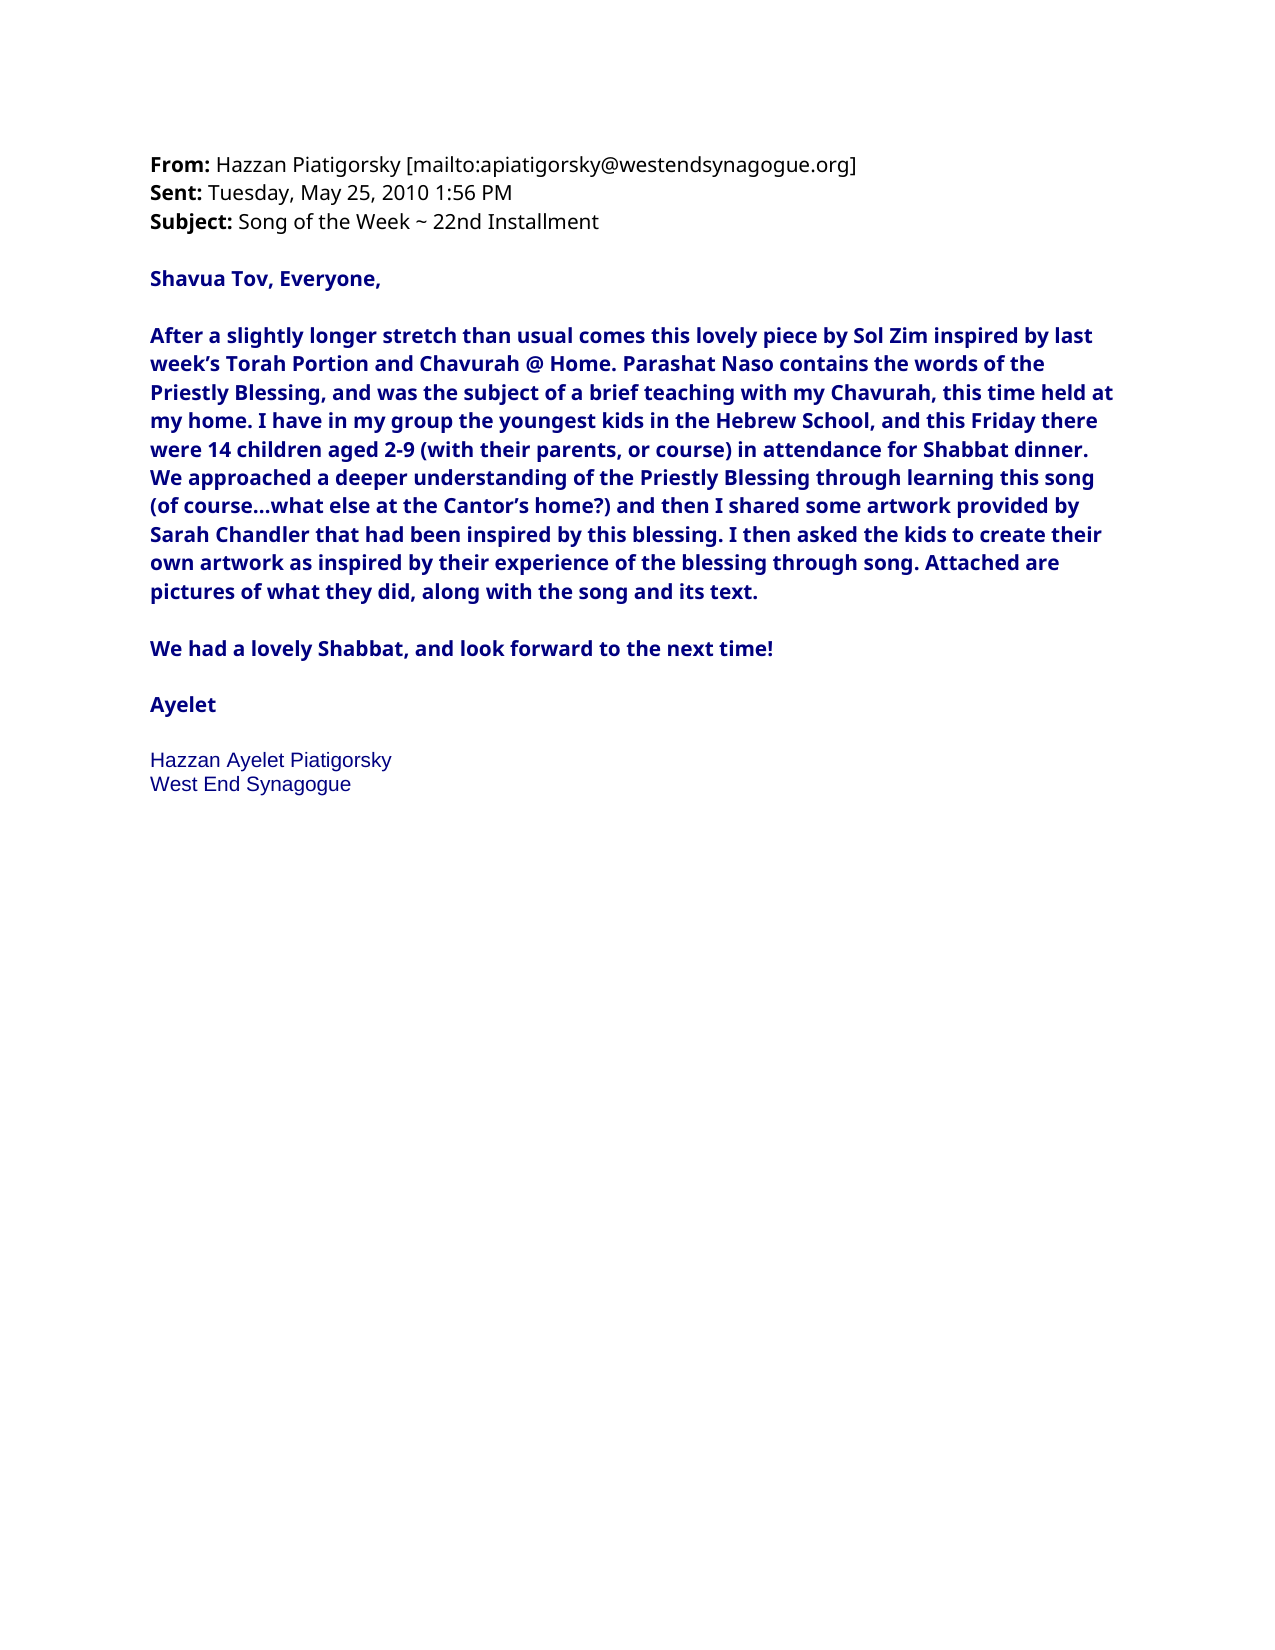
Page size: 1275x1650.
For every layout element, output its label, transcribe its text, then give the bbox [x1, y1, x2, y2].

text Ayelet [150, 691, 1125, 719]
text After a slightly longer stretch than usual comes this lovely piece by Sol Zim inspired by last week’s Torah Portion and Chavurah @ Home. Parashat Naso contains the words of the Priestly Blessing, and was the subject of a brief teaching with my Chavurah, this time held at my home. I have in my group the youngest kids in the Hebrew School, and this Friday there were 14 children aged 2-9 (with their parents, or course) in attendance for Shabbat dinner. We approached a deeper understanding of the Priestly Blessing through learning this song (of course…what else at the Cantor’s home?) and then I shared some artwork provided by Sarah Chandler that had been inspired by this blessing. I then asked the kids to create their own artwork as inspired by their experience of the blessing through song. Attached are pictures of what they did, along with the song and its text. [150, 321, 1125, 605]
text Hazzan Ayelet Piatigorsky [150, 747, 1125, 771]
text From: Hazzan Piatigorsky [mailto:apiatigorsky@westendsynagogue.org] Sent: Tuesday, May 25, 2010 1:56 PM Subject: Song of the Week ~ 22nd Installment [150, 150, 1125, 235]
text We had a lovely Shabbat, and look forward to the next time! [150, 634, 1125, 662]
text West End Synagogue [150, 771, 1125, 795]
text Shavua Tov, Everyone, [150, 264, 1125, 292]
